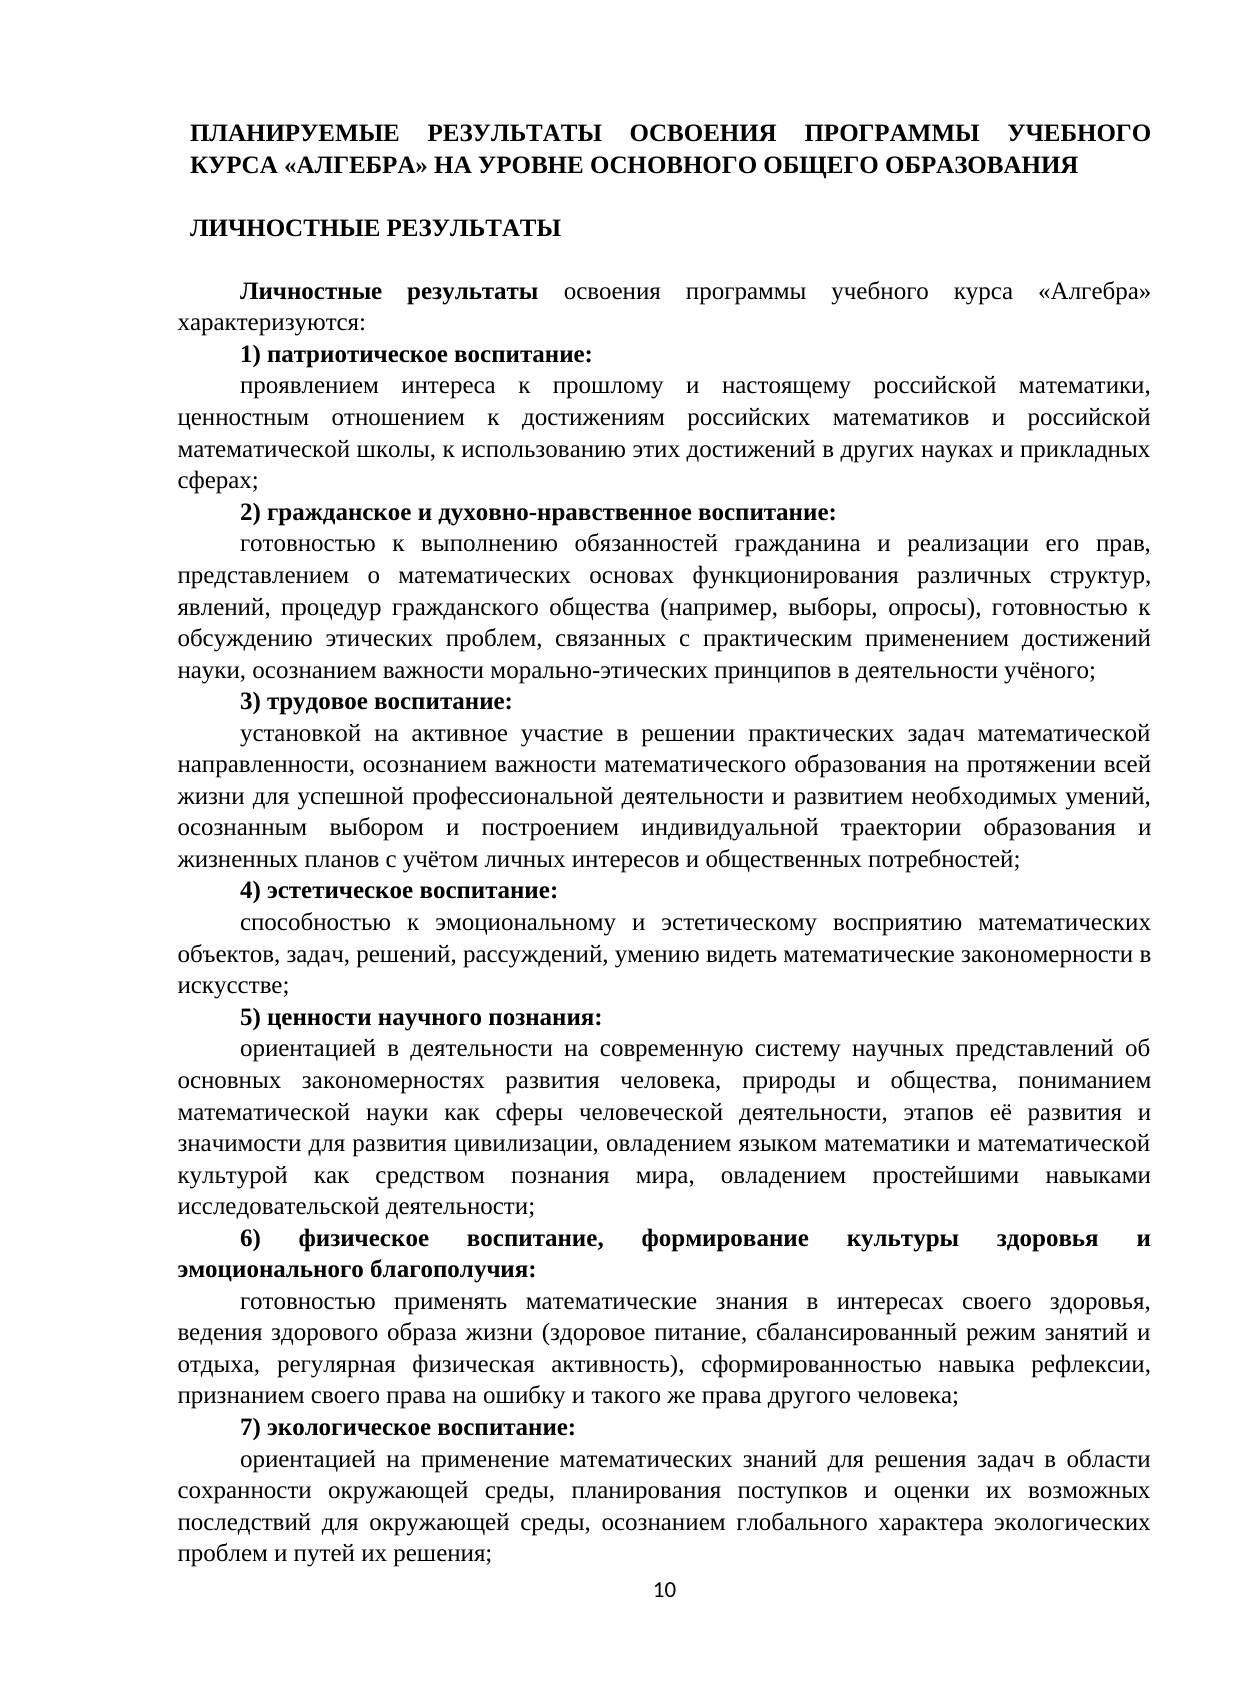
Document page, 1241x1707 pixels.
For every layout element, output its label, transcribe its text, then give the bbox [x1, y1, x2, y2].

text проявлением интереса к прошлому и настоящему российской математики, ценностным отношением к достижениям российских математиков и российской математической школы, к использованию этих достижений в других науках и прикладных сферах; [177, 371, 1152, 494]
text готовностью применять математические знания в интересах своего здоровья, ведения здорового образа жизни (здоровое питание, сбалансированный режим занятий и отдыха, регулярная физическая активность), сформированностью навыка рефлексии, признанием своего права на ошибку и такого же права другого человека; [177, 1286, 1152, 1409]
text ПЛАНИРУЕМЫЕ РЕЗУЛЬТАТЫ ОСВОЕНИЯ ПРОГРАММЫ УЧЕБНОГО КУРСА «АЛГЕБРА» НА УРОВНЕ ОСНОВНОГО ОБЩЕГО ОБРАЗОВАНИЯ [190, 118, 1152, 178]
text 4) эстетическое воспитание: [177, 876, 1152, 904]
text 3) трудовое воспитание: [177, 686, 1152, 715]
text способностью к эмоциональному и эстетическому восприятию математических объектов, задач, решений, рассуждений, умению видеть математические закономерности в искусстве; [177, 907, 1152, 999]
text Личностные результаты освоения программы учебного курса «Алгебра» характеризуются: [177, 276, 1152, 336]
text 5) ценности научного познания: [177, 1002, 1152, 1031]
text ориентацией в деятельности на современную систему научных представлений об основных закономерностях развития человека, природы и общества, пониманием математической науки как сферы человеческой деятельности, этапов её развития и значимости для развития цивилизации, овладением языком математики и математической культурой как средством познания мира, овладением простейшими навыками исследовательской деятельности; [177, 1033, 1152, 1220]
text ЛИЧНОСТНЫЕ РЕЗУЛЬТАТЫ [190, 213, 1152, 242]
text готовностью к выполнению обязанностей гражданина и реализации его прав, представлением о математических основах функционирования различных структур, явлений, процедур гражданского общества (например, выборы, опросы), готовностью к обсуждению этических проблем, связанных с практическим применением достижений науки, осознанием важности морально-этических принципов в деятельности учёного; [177, 528, 1152, 683]
text 1) патриотическое воспитание: [177, 339, 1152, 368]
text установкой на активное участие в решении практических задач математической направленности, осознанием важности математического образования на протяжении всей жизни для успешной профессиональной деятельности и развитием необходимых умений, осознанным выбором и построением индивидуальной траектории образования и жизненных планов с учётом личных интересов и общественных потребностей; [177, 718, 1152, 873]
text 7) экологическое воспитание: [177, 1412, 1152, 1441]
text ориентацией на применение математических знаний для решения задач в области сохранности окружающей среды, планирования поступков и оценки их возможных последствий для окружающей среды, осознанием глобального характера экологических проблем и путей их решения; [177, 1444, 1152, 1567]
text 6) физическое воспитание, формирование культуры здоровья и эмоционального благополучия: [177, 1223, 1152, 1283]
text 2) гражданское и духовно-нравственное воспитание: [177, 497, 1152, 526]
